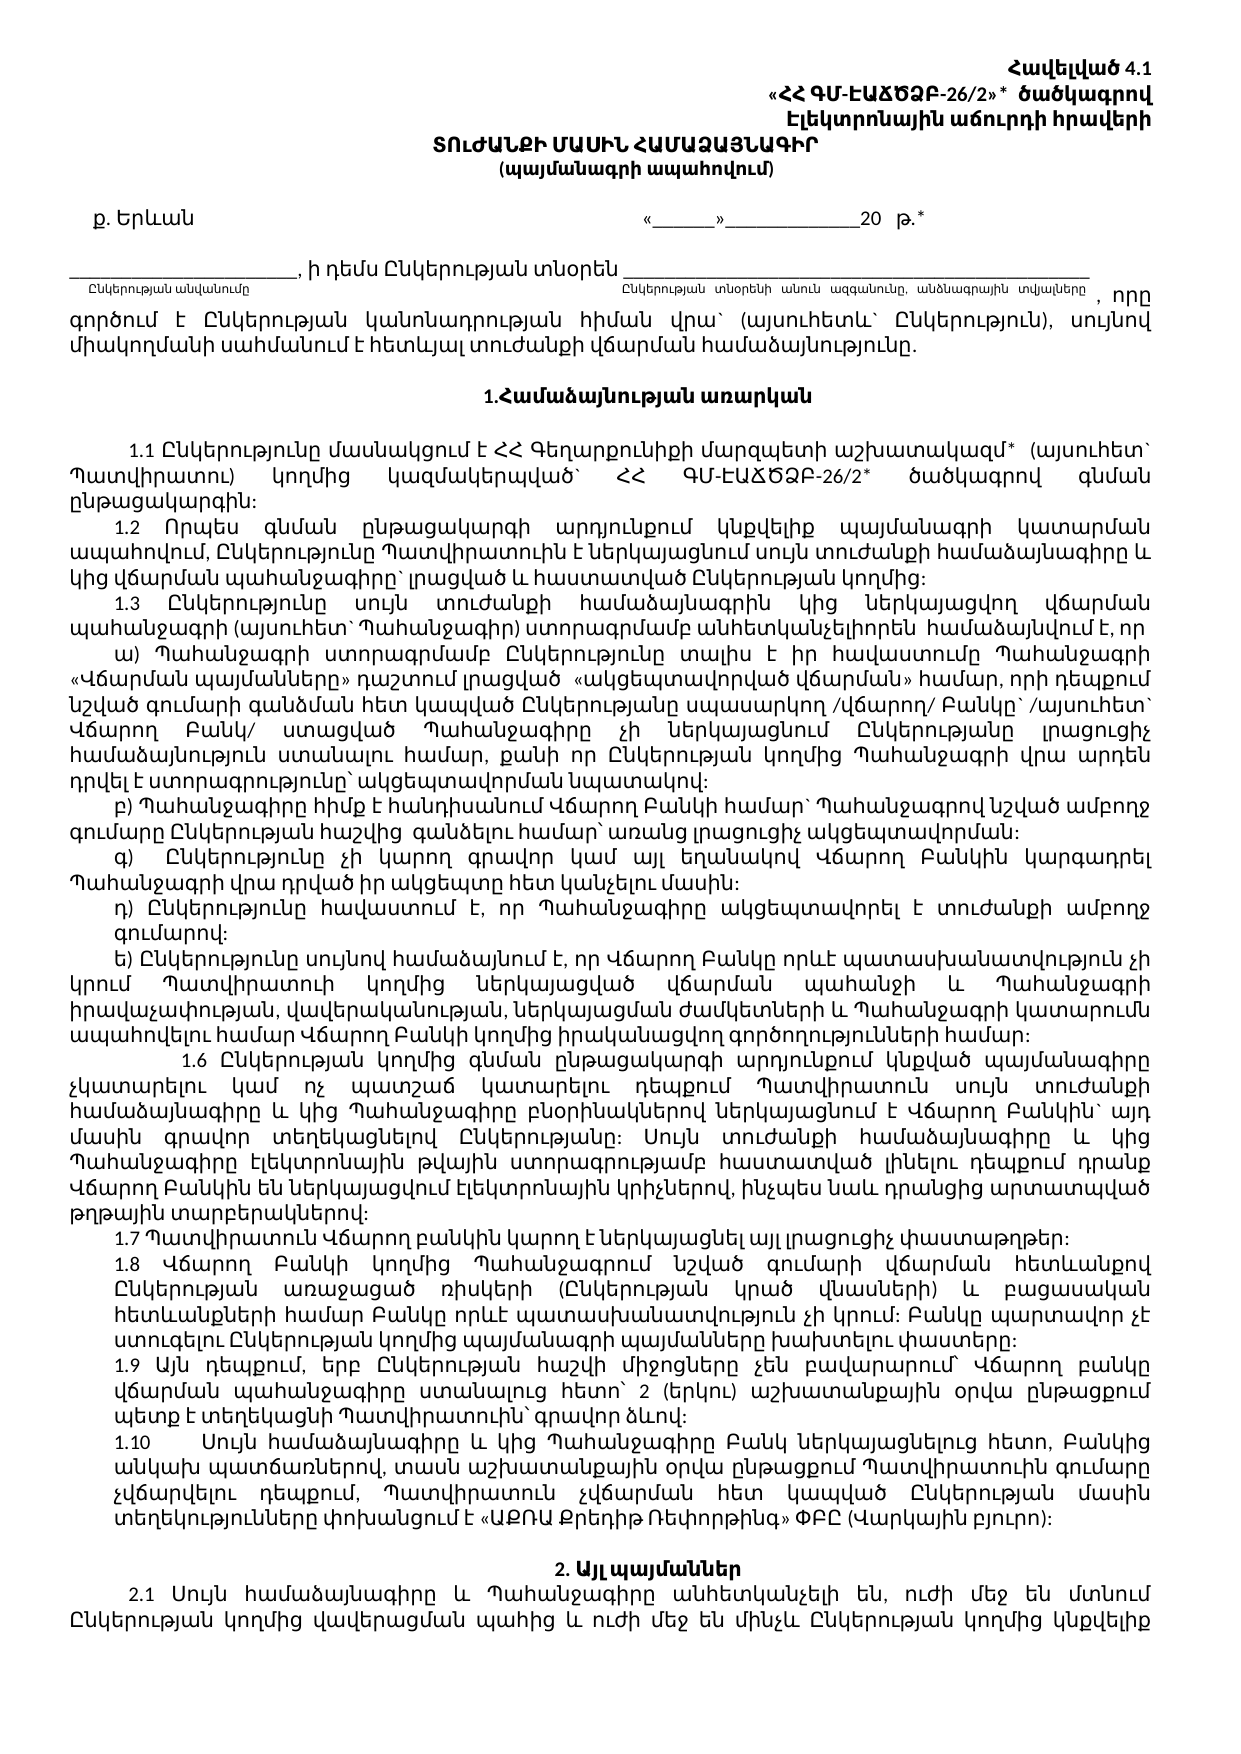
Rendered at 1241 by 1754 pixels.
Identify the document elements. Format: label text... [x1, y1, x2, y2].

text գ) Ընկերությունը չի կարող գրավոր կամ այլ եղանակով Վճարող Բանկին կարգադրել Պահանջագրի վրա դրված իր ակցեպտը հետ կանչելու մասին: [69, 844, 1152, 895]
text 1.9 Այն դեպքում, երբ Ընկերության հաշվի միջոցները չեն բավարարում՝ Վճարող բանկը վճարման պահանջագիրը ստանալուց հետո՝ 2 (երկու) աշխատանքային օրվա ընթացքում պետք է տեղեկացնի Պատվիրատուին՝ գրավոր ձևով: [113, 1353, 1152, 1429]
text ա) Պահանջագրի ստորագրմամբ Ընկերությունը տալիս է իր հավաստումը Պահանջագրի «Վճարման պայմանները» դաշտում լրացված «ակցեպտավորված վճարման» համար, որի դեպքում նշված գումարի գանձման հետ կապված Ընկերությանը սպասարկող /վճարող/ Բանկը` /այսուհետ` Վճարող Բանկ/ ստացված Պահանջագիրը չի ներկայացնում Ընկերությանը լրացուցիչ համաձայնություն ստանալու համար, քանի որ Ընկերության կողմից Պահանջագրի վրա արդեն դրվել է ստորագրությունը՝ ակցեպտավորման նպատակով: [69, 641, 1152, 793]
text 1.6 Ընկերության կողմից գնման ընթացակարգի արդյունքում կնքված պայմանագիրը չկատարելու կամ ոչ պատշաճ կատարելու դեպքում Պատվիրատուն սույն տուժանքի համաձայնագիրը և կից Պահանջագիրը բնօրինակներով ներկայացնում է Վճարող Բանկին` այդ մասին գրավոր տեղեկացնելով Ընկերությանը: Սույն տուժանքի համաձայնագիրը և կից Պահանջագիրը էլեկտրոնային թվային ստորագրությամբ հաստատված լինելու դեպքում դրանք Վճարող Բանկին են ներկայացվում էլեկտրոնային կրիչներով, ինչպես նաև դրանցից արտատպված թղթային տարբերակներով: [69, 1048, 1152, 1226]
text 1.3 Ընկերությունը սույն տուժանքի համաձայնագրին կից ներկայացվող վճարման պահանջագրի (այսուհետ` Պահանջագիր) ստորագրմամբ անհետկանչելիորեն համաձայնվում է, որ [69, 590, 1152, 641]
text ք. Երևան «______»_____________20 թ.* [69, 206, 1152, 231]
text բ) Պահանջագիրը հիմք է հանդիսանում Վճարող Բանկի համար` Պահանջագրով նշված ամբողջ գումարը Ընկերության հաշվից գանձելու համար՝ առանց լրացուցիչ ակցեպտավորման: [69, 793, 1152, 844]
text ՏՈւԺԱՆՔԻ ՄԱՍԻՆ ՀԱՄԱՁԱՅՆԱԳԻՐ [69, 132, 1152, 157]
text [69, 1581, 1152, 1632]
text 1.8 Վճարող Բանկի կողմից Պահանջագրում նշված գումարի վճարման հետևանքով Ընկերության առաջացած ռիսկերի (Ընկերության կրած վնասների) և բացասական հետևանքների համար Բանկը որևէ պատասխանատվություն չի կրում: Բանկը պարտավոր չէ ստուգելու Ընկերության կողմից պայմանագրի պայմանները խախտելու փաստերը: [113, 1251, 1152, 1353]
text 1.1 Ընկերությունը մասնակցում է ՀՀ Գեղարքունիքի մարզպետի աշխատակազմ* (այսուհետ` Պատվիրատու) կողմից կազմակերպված` ՀՀ ԳՄ-ԷԱՃԾՁԲ-26/2* ծածկագրով գնման ընթացակարգին: [69, 438, 1152, 514]
text «ՀՀ ԳՄ-ԷԱՃԾՁԲ-26/2»* ծածկագրով [69, 81, 1152, 106]
text Ընկերության անվանումը Ընկերության տնօրենի անուն ազգանունը, անձնագրային տվյալները , որը գործում է Ընկերության կանոնադրության հիման վրա` (այսուհետև` Ընկերություն), սույնով միակողմանի սահմանում է հետևյալ տուժանքի վճարման համաձայնությունը. [69, 282, 1152, 358]
text ______________________, ի դեմս Ընկերության տնօրեն _____________________________________________ [69, 256, 1152, 282]
text (պայմանագրի ապահովում) [69, 157, 1152, 180]
text 1.10 Սույն համաձայնագիրը և կից Պահանջագիրը Բանկ ներկայացնելուց հետո, Բանկից անկախ պատճառներով, տասն աշխատանքային օրվա ընթացքում Պատվիրատուին գումարը չվճարվելու դեպքում, Պատվիրատուն չվճարման հետ կապված Ընկերության մասին տեղեկությունները փոխանցում է «ԱՔՌԱ Քրեդիթ Ռեփորթինգ» ՓԲԸ (Վարկային բյուրո): [113, 1429, 1152, 1531]
text 1.2 Որպես գնման ընթացակարգի արդյունքում կնքվելիք պայմանագրի կատարման ապահովում, Ընկերությունը Պատվիրատուին է ներկայացնում սույն տուժանքի համաձայնագիրը և կից վճարման պահանջագիրը` լրացված և հաստատված Ընկերության կողմից: [69, 514, 1152, 590]
text ե) Ընկերությունը սույնով համաձայնում է, որ Վճարող Բանկը որևէ պատասխանատվություն չի կրում Պատվիրատուի կողմից ներկայացված վճարման պահանջի և Պահանջագրի իրավաչափության, վավերականության, ներկայացման ժամկետների և Պահանջագրի կատարումն ապահովելու համար Վճարող Բանկի կողմից իրականացվող գործողությունների համար: [69, 946, 1152, 1048]
text Էլեկտրոնային աճուրդի հրավերի [69, 106, 1152, 132]
text 1.7 Պատվիրատուն Վճարող բանկին կարող է ներկայացնել այլ լրացուցիչ փաստաթղթեր: [113, 1226, 1152, 1251]
text 2. Այլ պայմաններ [144, 1556, 1152, 1581]
text Հավելված 4.1 [69, 56, 1152, 81]
text դ) Ընկերությունը հավաստում է, որ Պահանջագիրը ակցեպտավորել է տուժանքի ամբողջ գումարով: [113, 895, 1152, 946]
text 1.Համաձայնության առարկան [144, 383, 1152, 409]
